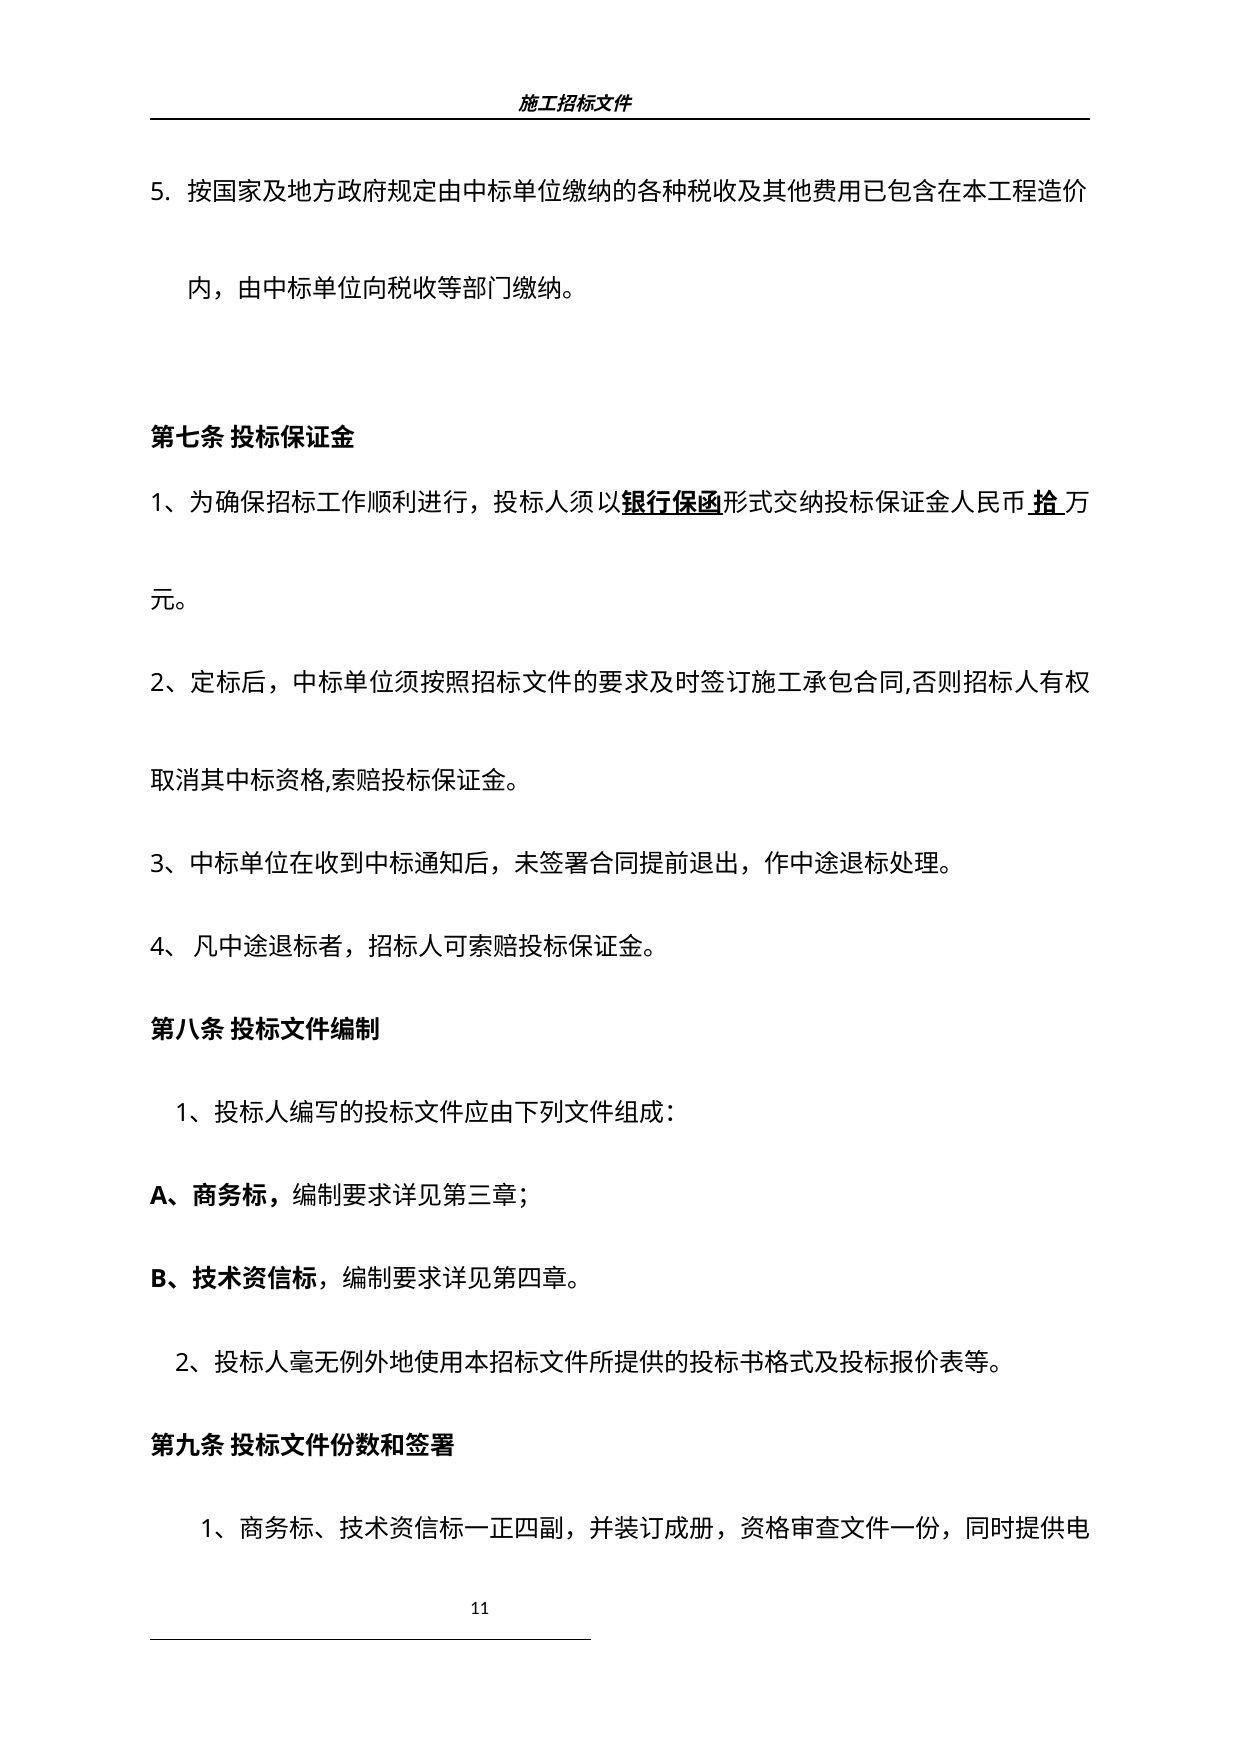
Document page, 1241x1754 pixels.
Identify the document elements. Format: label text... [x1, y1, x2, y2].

text 3、中标单位在收到中标通知后，未签署合同提前退出，作中途退标处理。 [150, 829, 1090, 894]
text 2、投标人毫无例外地使用本招标文件所提供的投标书格式及投标报价表等。 [175, 1328, 1090, 1393]
list 凡中途退标者，招标人可索赔投标保证金。 [150, 912, 1090, 977]
text 第八条 投标文件编制 [150, 995, 1090, 1060]
text 第七条 投标保证金 [150, 403, 1090, 468]
text 第九条 投标文件份数和签署 [150, 1411, 1090, 1476]
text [150, 1494, 1090, 1559]
text 1、投标人编写的投标文件应由下列文件组成： [150, 1078, 1090, 1143]
text A、商务标，编制要求详见第三章； [150, 1161, 1090, 1226]
text 2、定标后，中标单位须按照招标文件的要求及时签订施工承包合同,否则招标人有权取消其中标资格,索赔投标保证金。 [150, 648, 1090, 811]
text 1、为确保招标工作顺利进行，投标人须以银行保函形式交纳投标保证金人民币 拾 万元。 [150, 468, 1090, 630]
text B、技术资信标，编制要求详见第四章。 [150, 1244, 1090, 1309]
list 按国家及地方政府规定由中标单位缴纳的各种税收及其他费用已包含在本工程造价内，由中标单位向税收等部门缴纳。 [150, 157, 1090, 319]
